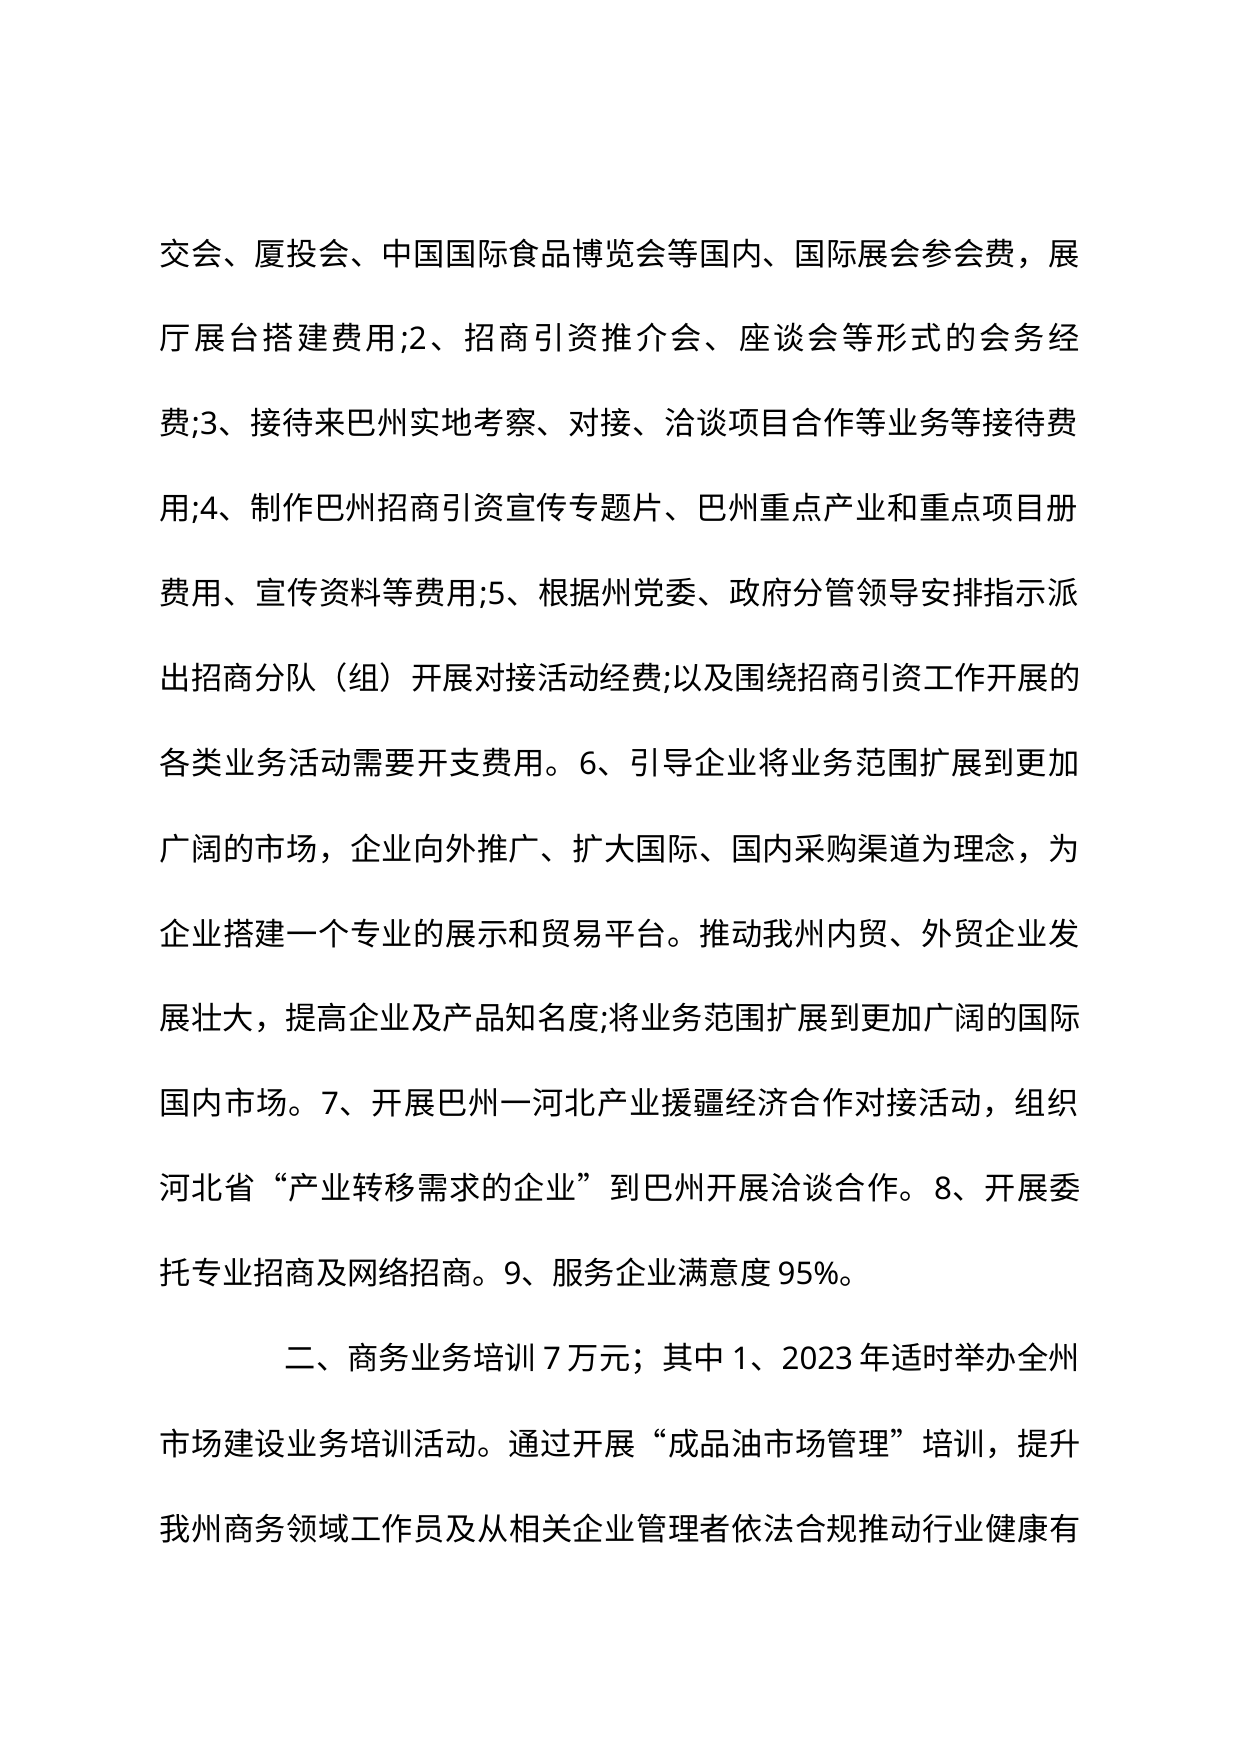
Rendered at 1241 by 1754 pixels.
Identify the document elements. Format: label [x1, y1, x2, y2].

list [159, 1314, 1081, 1569]
list [159, 209, 1081, 1314]
